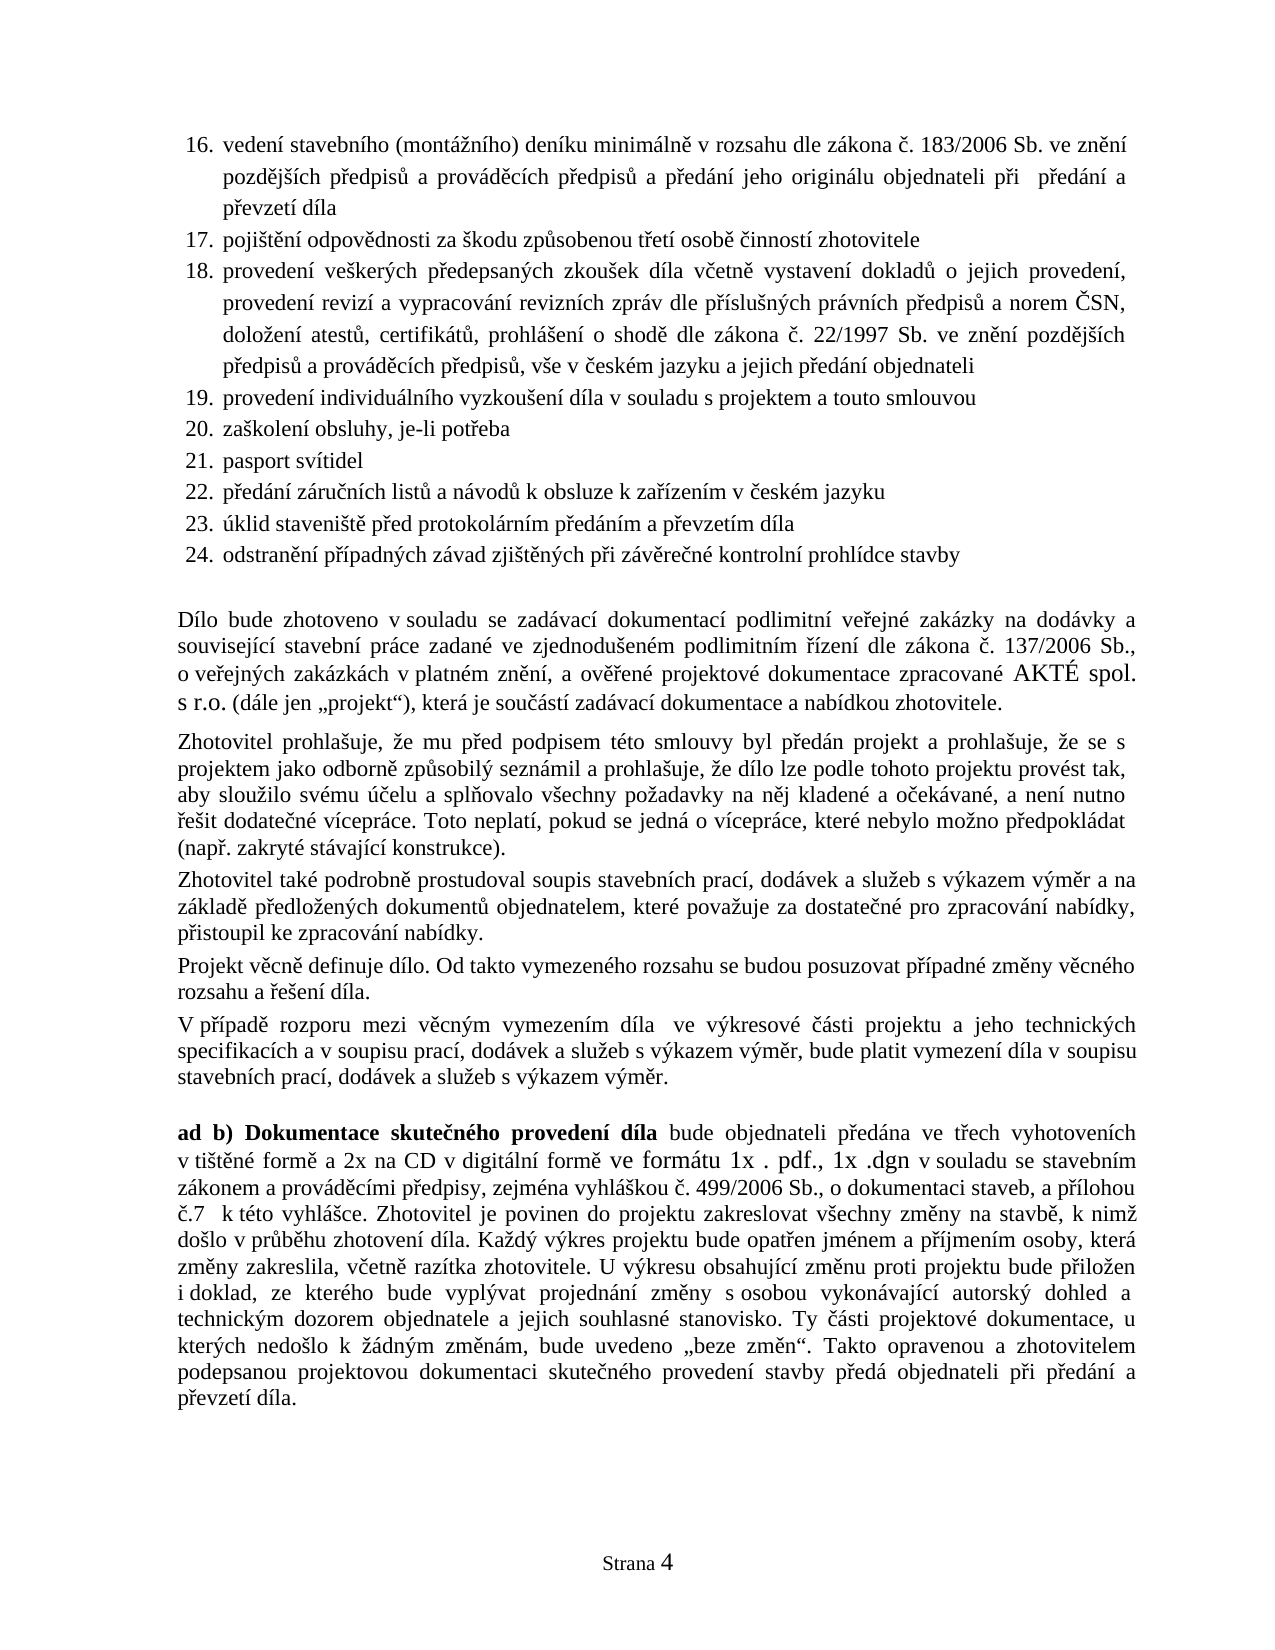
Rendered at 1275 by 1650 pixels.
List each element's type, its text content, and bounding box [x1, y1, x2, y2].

text Zhotovitel prohlašuje, že mu před podpisem této smlouvy byl předán projekt a prohlašuje, že se s projektem jako odborně způsobilý seznámil a prohlašuje, že dílo lze podle tohoto projektu provést tak, aby sloužilo svému účelu a splňovalo všechny požadavky na něj kladené a očekávané, a není nutno řešit dodatečné vícepráce. Toto neplatí, pokud se jedná o vícepráce, které nebylo možno předpokládat (např. zakryté stávající konstrukce). [177, 728, 1127, 860]
list zaškolení obsluhy, je-li potřeba [185, 415, 1127, 442]
text Projekt věcně definuje dílo. Od takto vymezeného rozsahu se budou posuzovat případné změny věcného rozsahu a řešení díla. [177, 952, 1137, 1004]
list předání záručních listů a návodů k obsluze k zařízením v českém jazyku [185, 478, 1127, 505]
list odstranění případných závad zjištěných při závěrečné kontrolní prohlídce stavby [185, 542, 1127, 568]
list pasport svítidel [185, 447, 1127, 473]
text V případě rozporu mezi věcným vymezením díla ve výkresové části projektu a jeho technických specifikacích a v soupisu prací, dodávek a služeb s výkazem výměr, bude platit vymezení díla v soupisu stavebních prací, dodávek a služeb s výkazem výměr. [177, 1011, 1137, 1090]
text Dílo bude zhotoveno v souladu se zadávací dokumentací podlimitní veřejné zakázky na dodávky a související stavební práce zadané ve zjednodušeném podlimitním řízení dle zákona č. 137/2006 Sb., o veřejných zakázkách v platném znění, a ověřené projektové dokumentace zpracované AKTÉ spol. s r.o. (dále jen „projekt“), která je součástí zadávací dokumentace a nabídkou zhotovitele. [177, 606, 1137, 716]
list provedení individuálního vyzkoušení díla v souladu s projektem a touto smlouvou [185, 384, 1127, 410]
text ad b) Dokumentace skutečného provedení díla bude objednateli předána ve třech vyhotoveních v tištěné formě a 2x na CD v digitální formě ve formátu 1x . pdf., 1x .dgn v souladu se stavebním zákonem a prováděcími předpisy, zejména vyhláškou č. 499/2006 Sb., o dokumentaci staveb, a přílohou č.7 k této vyhlášce. Zhotovitel je povinen do projektu zakreslovat všechny změny na stavbě, k nimž došlo v průběhu zhotovení díla. Každý výkres projektu bude opatřen jménem a příjmením osoby, která změny zakreslila, včetně razítka zhotovitele. U výkresu obsahující změnu proti projektu bude přiložen i doklad, ze kterého bude vyplývat projednání změny s osobou vykonávající autorský dohled a technickým dozorem objednatele a jejich souhlasné stanovisko. Ty části projektové dokumentace, u kterých nedošlo k žádným změnám, bude uvedeno „beze změn“. Takto opravenou a zhotovitelem podepsanou projektovou dokumentaci skutečného provedení stavby předá objednateli při předání a převzetí díla. [177, 1118, 1137, 1411]
text Zhotovitel také podrobně prostudoval soupis stavebních prací, dodávek a služeb s výkazem výměr a na základě předložených dokumentů objednatelem, které považuje za dostatečné pro zpracování nabídky, přistoupil ke zpracování nabídky. [177, 866, 1137, 946]
list vedení stavebního (montážního) deníku minimálně v rozsahu dle zákona č. 183/2006 Sb. ve znění pozdějších předpisů a prováděcích předpisů a předání jeho originálu objednateli při předání a převzetí díla [185, 131, 1127, 221]
list pojištění odpovědnosti za škodu způsobenou třetí osobě činností zhotovitele [185, 226, 1127, 252]
list úklid staveniště před protokolárním předáním a převzetím díla [185, 510, 1127, 536]
list provedení veškerých předepsaných zkoušek díla včetně vystavení dokladů o jejich provedení, provedení revizí a vypracování revizních zpráv dle příslušných právních předpisů a norem ČSN, doložení atestů, certifikátů, prohlášení o shodě dle zákona č. 22/1997 Sb. ve znění pozdějších předpisů a prováděcích předpisů, vše v českém jazyku a jejich předání objednateli [185, 257, 1127, 378]
